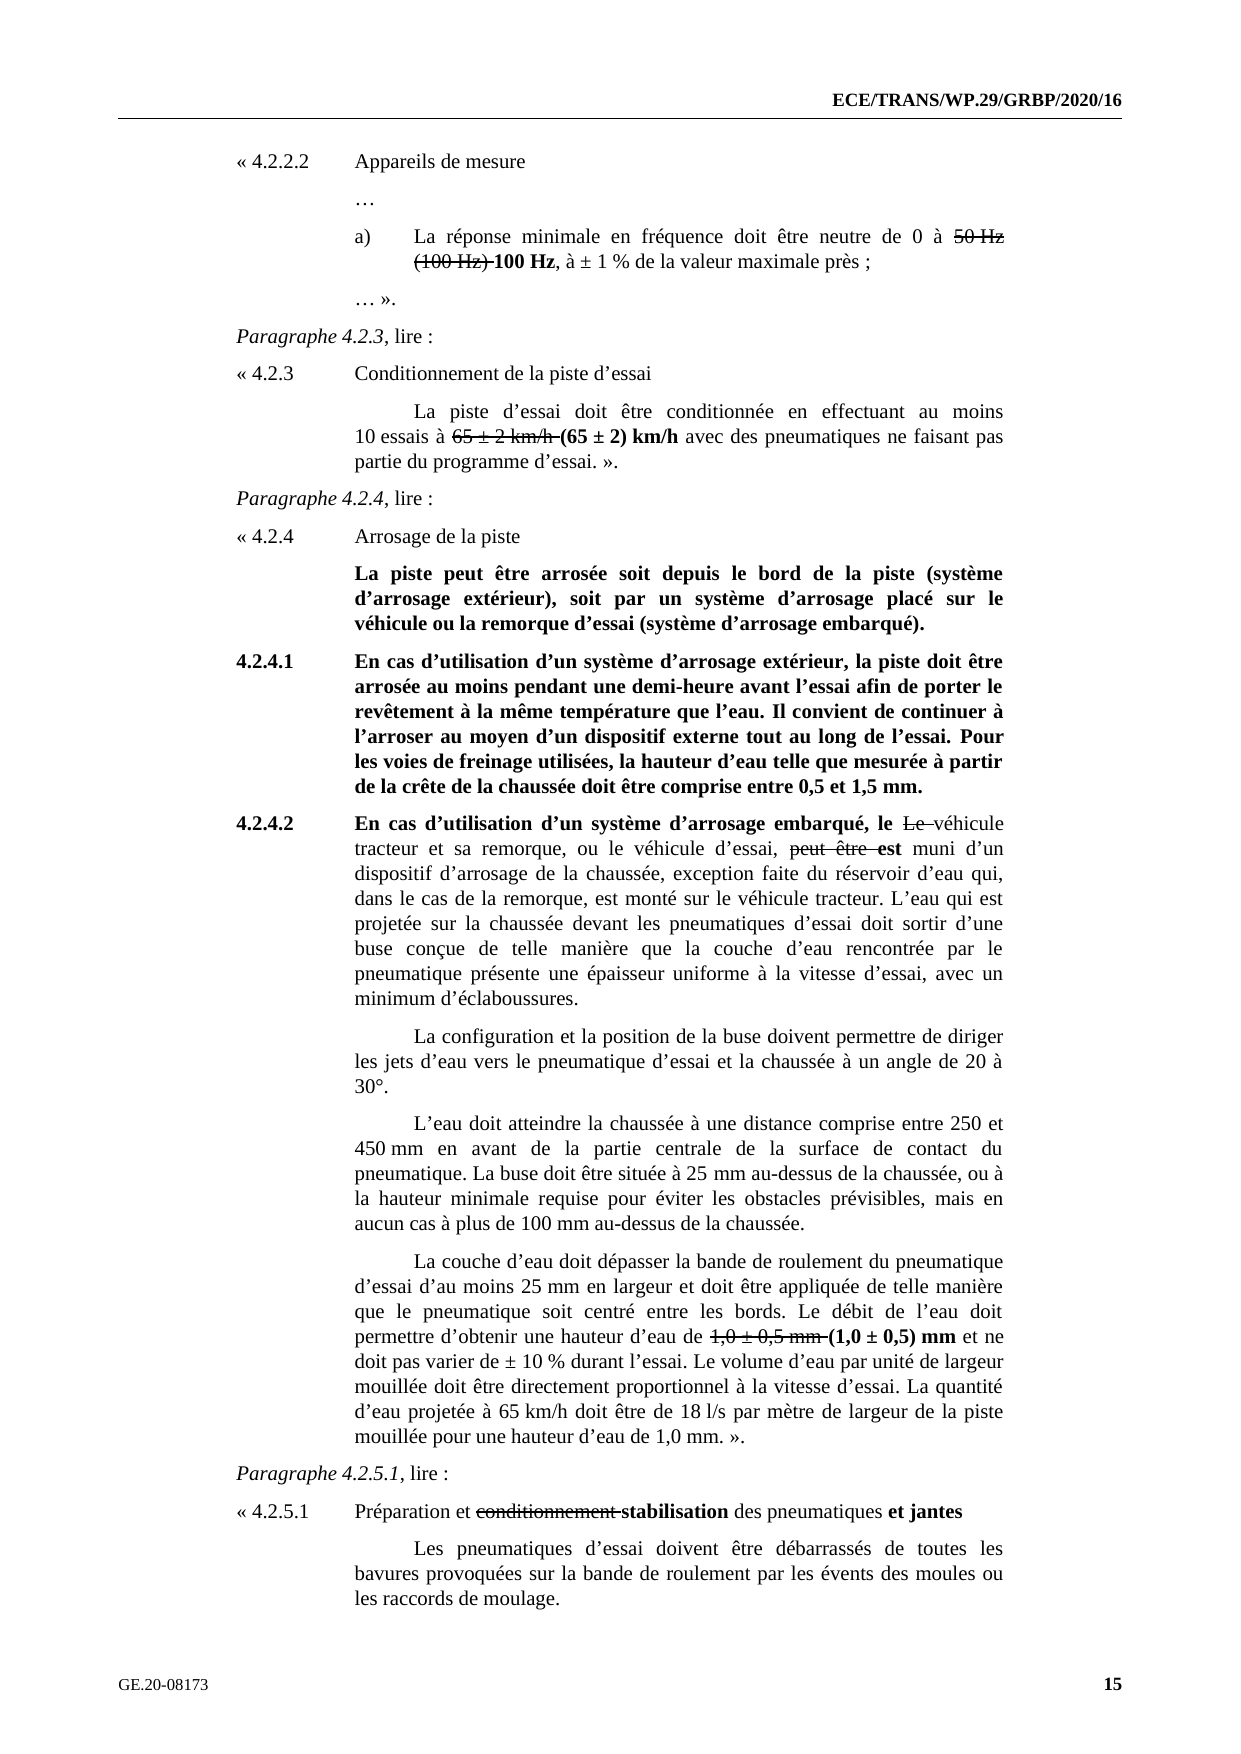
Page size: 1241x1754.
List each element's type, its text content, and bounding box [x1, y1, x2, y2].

text L’eau doit atteindre la chaussée à une distance comprise entre 250 et 450 mm en avant de la partie centrale de la surface de contact du pneumatique. La buse doit être située à 25 mm au-dessus de la chaussée, ou à la hauteur minimale requise pour éviter les obstacles prévisibles, mais en aucun cas à plus de 100 mm au-dessus de la chaussée. [354, 1110, 1004, 1235]
text La piste d’essai doit être conditionnée en effectuant au moins 10 essais à 65 ± 2 km/h (65 ± 2) km/h avec des pneumatiques ne faisant pas partie du programme d’essai. ». [354, 398, 1004, 473]
text a) La réponse minimale en fréquence doit être neutre de 0 à 50 Hz (100 Hz) 100 Hz, à ± 1 % de la valeur maximale près ; [354, 223, 1004, 273]
text La piste peut être arrosée soit depuis le bord de la piste (système d’arrosage extérieur), soit par un système d’arrosage placé sur le véhicule ou la remorque d’essai (système d’arrosage embarqué). [354, 560, 1004, 635]
text 4.2.4.2 En cas d’utilisation d’un système d’arrosage embarqué, le Le véhicule tracteur et sa remorque, ou le véhicule d’essai, peut être est muni d’un dispositif d’arrosage de la chaussée, exception faite du réservoir d’eau qui, dans le cas de la remorque, est monté sur le véhicule tracteur. L’eau qui est projetée sur la chaussée devant les pneumatiques d’essai doit sortir d’une buse conçue de telle manière que la couche d’eau rencontrée par le pneumatique présente une épaisseur uniforme à la vitesse d’essai, avec un minimum d’éclaboussures. [236, 810, 1004, 1010]
text 4.2.4.1 En cas d’utilisation d’un système d’arrosage extérieur, la piste doit être arrosée au moins pendant une demi-heure avant l’essai afin de porter le revêtement à la même température que l’eau. Il convient de continuer à l’arroser au moyen d’un dispositif externe tout au long de l’essai. Pour les voies de freinage utilisées, la hauteur d’eau telle que mesurée à partir de la crête de la chaussée doit être comprise entre 0,5 et 1,5 mm. [236, 648, 1004, 798]
text La configuration et la position de la buse doivent permettre de diriger les jets d’eau vers le pneumatique d’essai et la chaussée à un angle de 20 à 30°. [354, 1023, 1004, 1098]
text « 4.2.4 Arrosage de la piste [236, 523, 1004, 548]
text … ». [354, 285, 1004, 310]
text « 4.2.5.1 Préparation et conditionnement stabilisation des pneumatiques et jantes [236, 1498, 1004, 1523]
text Paragraphe 4.2.3, lire : [236, 323, 1004, 348]
text « 4.2.2.2 Appareils de mesure [236, 148, 1004, 173]
text … [354, 185, 1004, 210]
text Paragraphe 4.2.4, lire : [236, 485, 1004, 510]
text La couche d’eau doit dépasser la bande de roulement du pneumatique d’essai d’au moins 25 mm en largeur et doit être appliquée de telle manière que le pneumatique soit centré entre les bords. Le débit de l’eau doit permettre d’obtenir une hauteur d’eau de 1,0 ± 0,5 mm (1,0 ± 0,5) mm et ne doit pas varier de ± 10 % durant l’essai. Le volume d’eau par unité de largeur mouillée doit être directement proportionnel à la vitesse d’essai. La quantité d’eau projetée à 65 km/h doit être de 18 l/s par mètre de largeur de la piste mouillée pour une hauteur d’eau de 1,0 mm. ». [354, 1248, 1004, 1448]
text « 4.2.3 Conditionnement de la piste d’essai [236, 360, 1004, 385]
text Paragraphe 4.2.5.1, lire : [236, 1460, 1004, 1485]
text Les pneumatiques d’essai doivent être débarrassés de toutes les bavures provoquées sur la bande de roulement par les évents des moules ou les raccords de moulage. [354, 1535, 1004, 1610]
